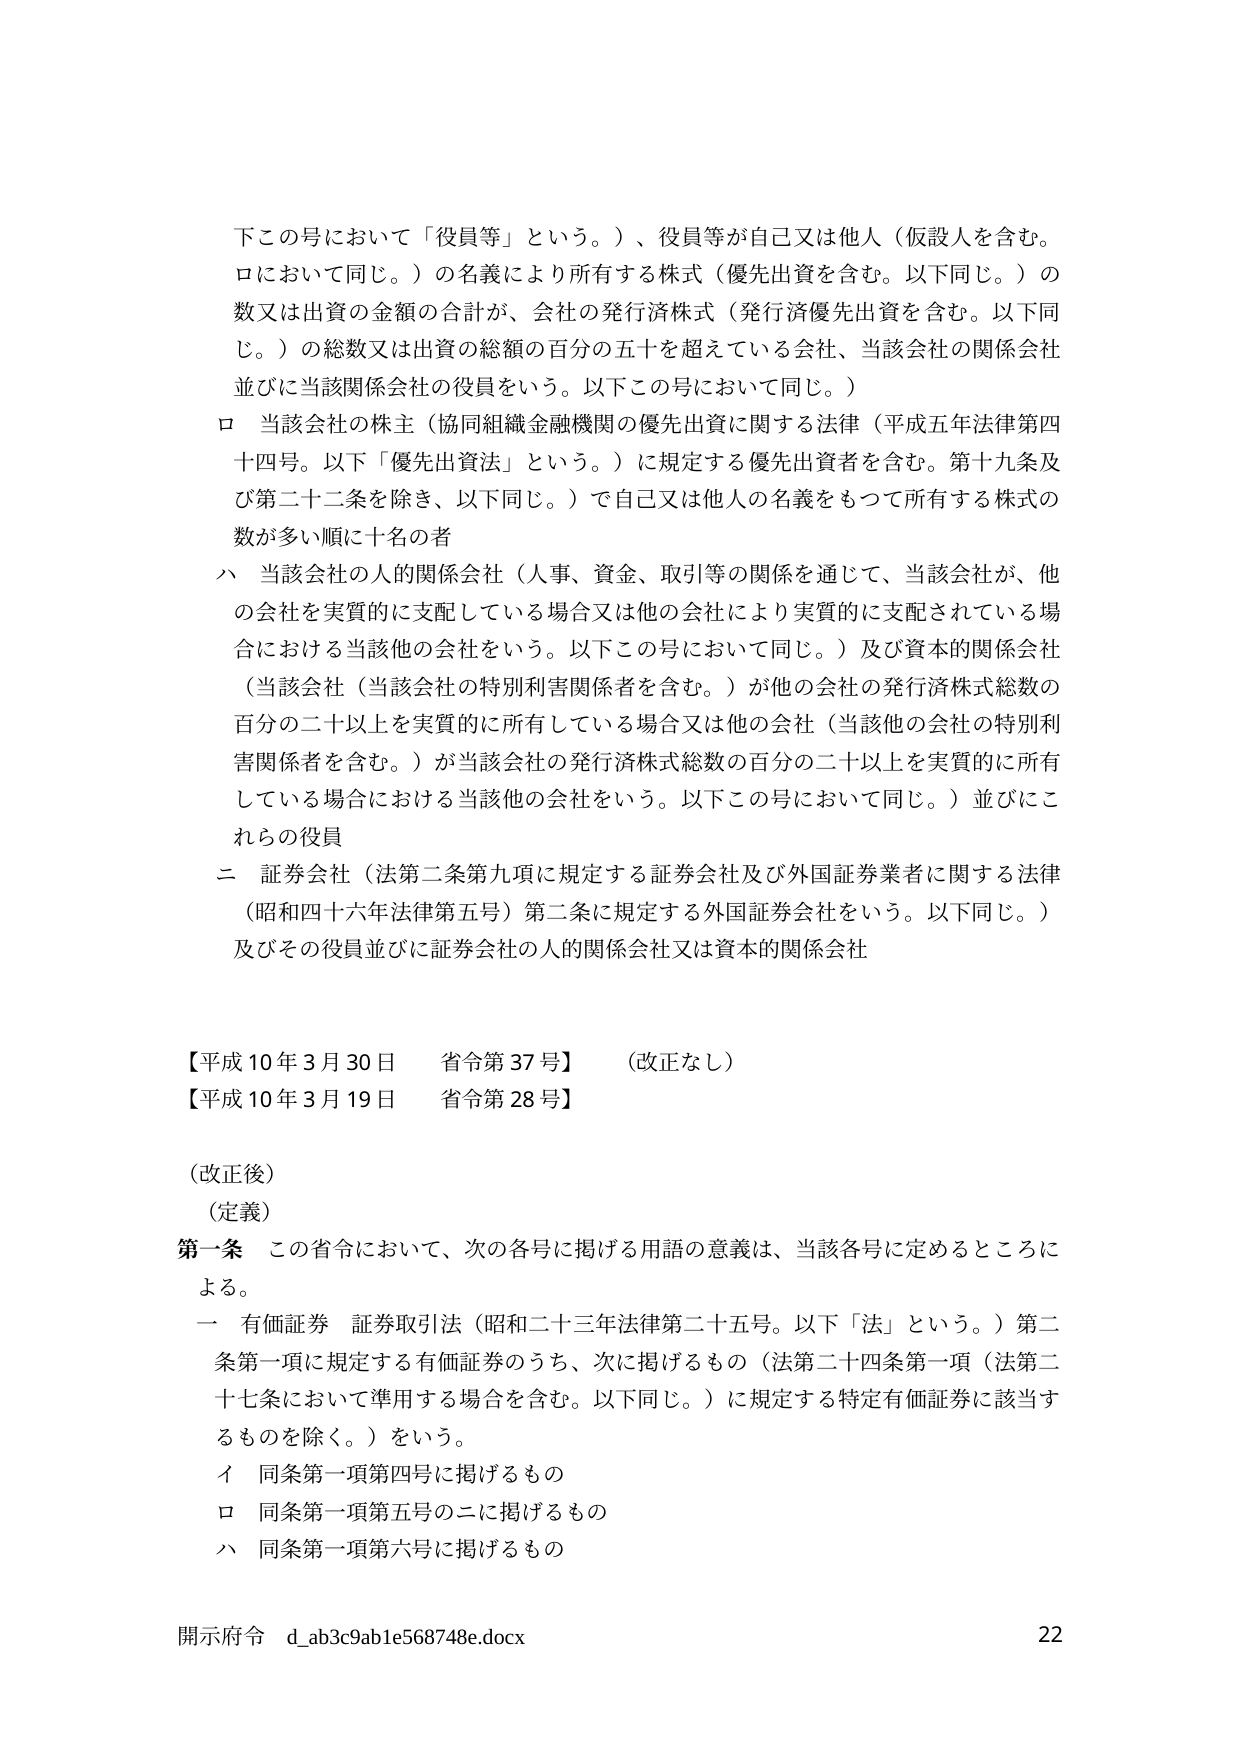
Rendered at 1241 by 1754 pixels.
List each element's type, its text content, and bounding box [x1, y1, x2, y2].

text （改正後） [177, 1154, 1063, 1192]
text 一 有価証券 証券取引法（昭和二十三年法律第二十五号。以下「法」という。）第二条第一項に規定する有価証券のうち、次に掲げるもの（法第二十四条第一項（法第二十七条において準用する場合を含む。以下同じ。）に規定する特定有価証券に該当するものを除く。）をいう。 [196, 1304, 1063, 1454]
text イ 同条第一項第四号に掲げるもの [215, 1454, 1063, 1492]
text ハ 当該会社の人的関係会社（人事、資金、取引等の関係を通じて、当該会社が、他の会社を実質的に支配している場合又は他の会社により実質的に支配されている場合における当該他の会社をいう。以下この号において同じ。）及び資本的関係会社（当該会社（当該会社の特別利害関係者を含む。）が他の会社の発行済株式総数の百分の二十以上を実質的に所有している場合又は他の会社（当該他の会社の特別利害関係者を含む。）が当該会社の発行済株式総数の百分の二十以上を実質的に所有している場合における当該他の会社をいう。以下この号において同じ。）並びにこれらの役員 [215, 554, 1063, 854]
text 【平成10年3月30日 省令第37号】 （改正なし） [177, 1042, 1063, 1079]
text ロ 当該会社の株主（協同組織金融機関の優先出資に関する法律（平成五年法律第四十四号。以下「優先出資法」という。）に規定する優先出資者を含む。第十九条及び第二十二条を除き、以下同じ。）で自己又は他人の名義をもつて所有する株式の数が多い順に十名の者 [215, 404, 1063, 554]
text ハ 同条第一項第六号に掲げるもの [215, 1529, 1063, 1567]
text ロ 同条第一項第五号のニに掲げるもの [215, 1492, 1063, 1529]
text （定義） [196, 1192, 1063, 1229]
text 【平成10年3月19日 省令第28号】 [177, 1079, 1063, 1117]
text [215, 217, 1063, 404]
text 第一条 この省令において、次の各号に掲げる用語の意義は、当該各号に定めるところによる。 [177, 1229, 1063, 1304]
text ニ 証券会社（法第二条第九項に規定する証券会社及び外国証券業者に関する法律（昭和四十六年法律第五号）第二条に規定する外国証券会社をいう。以下同じ。）及びその役員並びに証券会社の人的関係会社又は資本的関係会社 [215, 854, 1063, 967]
